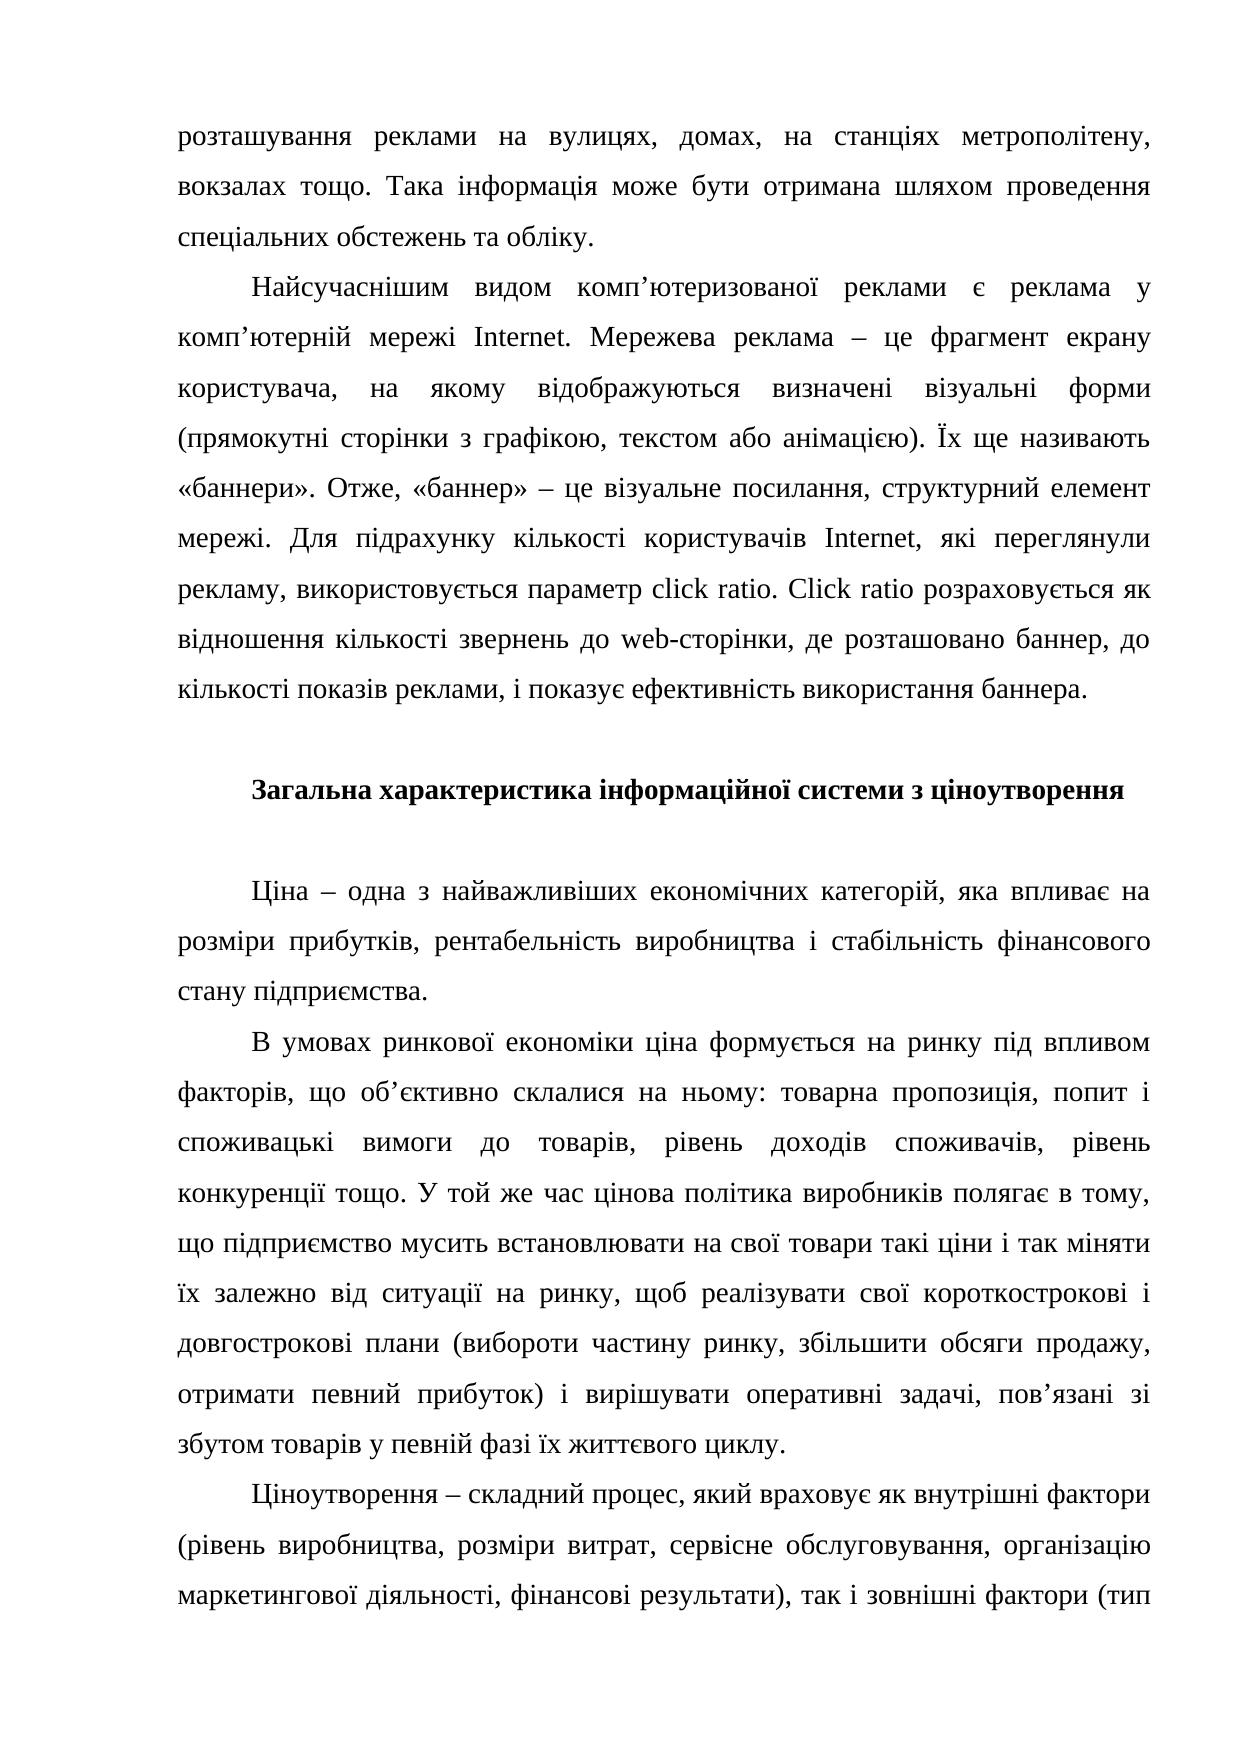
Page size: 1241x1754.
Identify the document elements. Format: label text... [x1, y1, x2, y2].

text Ціна – одна з найважливіших економічних категорій, яка впливає на розміри прибутків, рентабельність виробництва і стабільність фінансового стану підприємства. [177, 873, 1152, 1007]
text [177, 1477, 1152, 1611]
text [177, 118, 1152, 252]
text Найсучаснішим видом комп’ютеризованої реклами є реклама у комп’ютерній мережі Internet. Мережева реклама – це фрагмент екрану користувача, на якому відображуються визначені візуальні форми (прямокутні сторінки з графікою, текстом або анімацією). Їх ще називають «баннери». Отже, «баннер» – це візуальне посилання, структурний елемент мережі. Для підрахунку кількості користувачів Internet, які переглянули рекламу, використовується параметр click ratio. Сlick ratio розраховується як відношення кількості звернень до web-сторінки, де розташовано баннер, до кількості показів реклами, і показує ефективність використання баннера. [177, 269, 1152, 705]
text В умовах ринкової економіки ціна формується на ринку під впливом факторів, що об’єктивно склалися на ньому: товарна пропозиція, попит і споживацькі вимоги до товарів, рівень доходів споживачів, рівень конкуренції тощо. У той же час цінова політика виробників полягає в тому, що підприємство мусить встановлювати на свої товари такі ціни і так міняти їх залежно від ситуації на ринку, щоб реалізувати свої короткострокові і довгострокові плани (вибороти частину ринку, збільшити обсяги продажу, отримати певний прибуток) і вирішувати оперативні задачі, пов’язані зі збутом товарів у певній фазі їх життєвого циклу. [177, 1024, 1152, 1460]
text Загальна характеристика інформаційної системи з ціноутворення [177, 772, 1152, 806]
